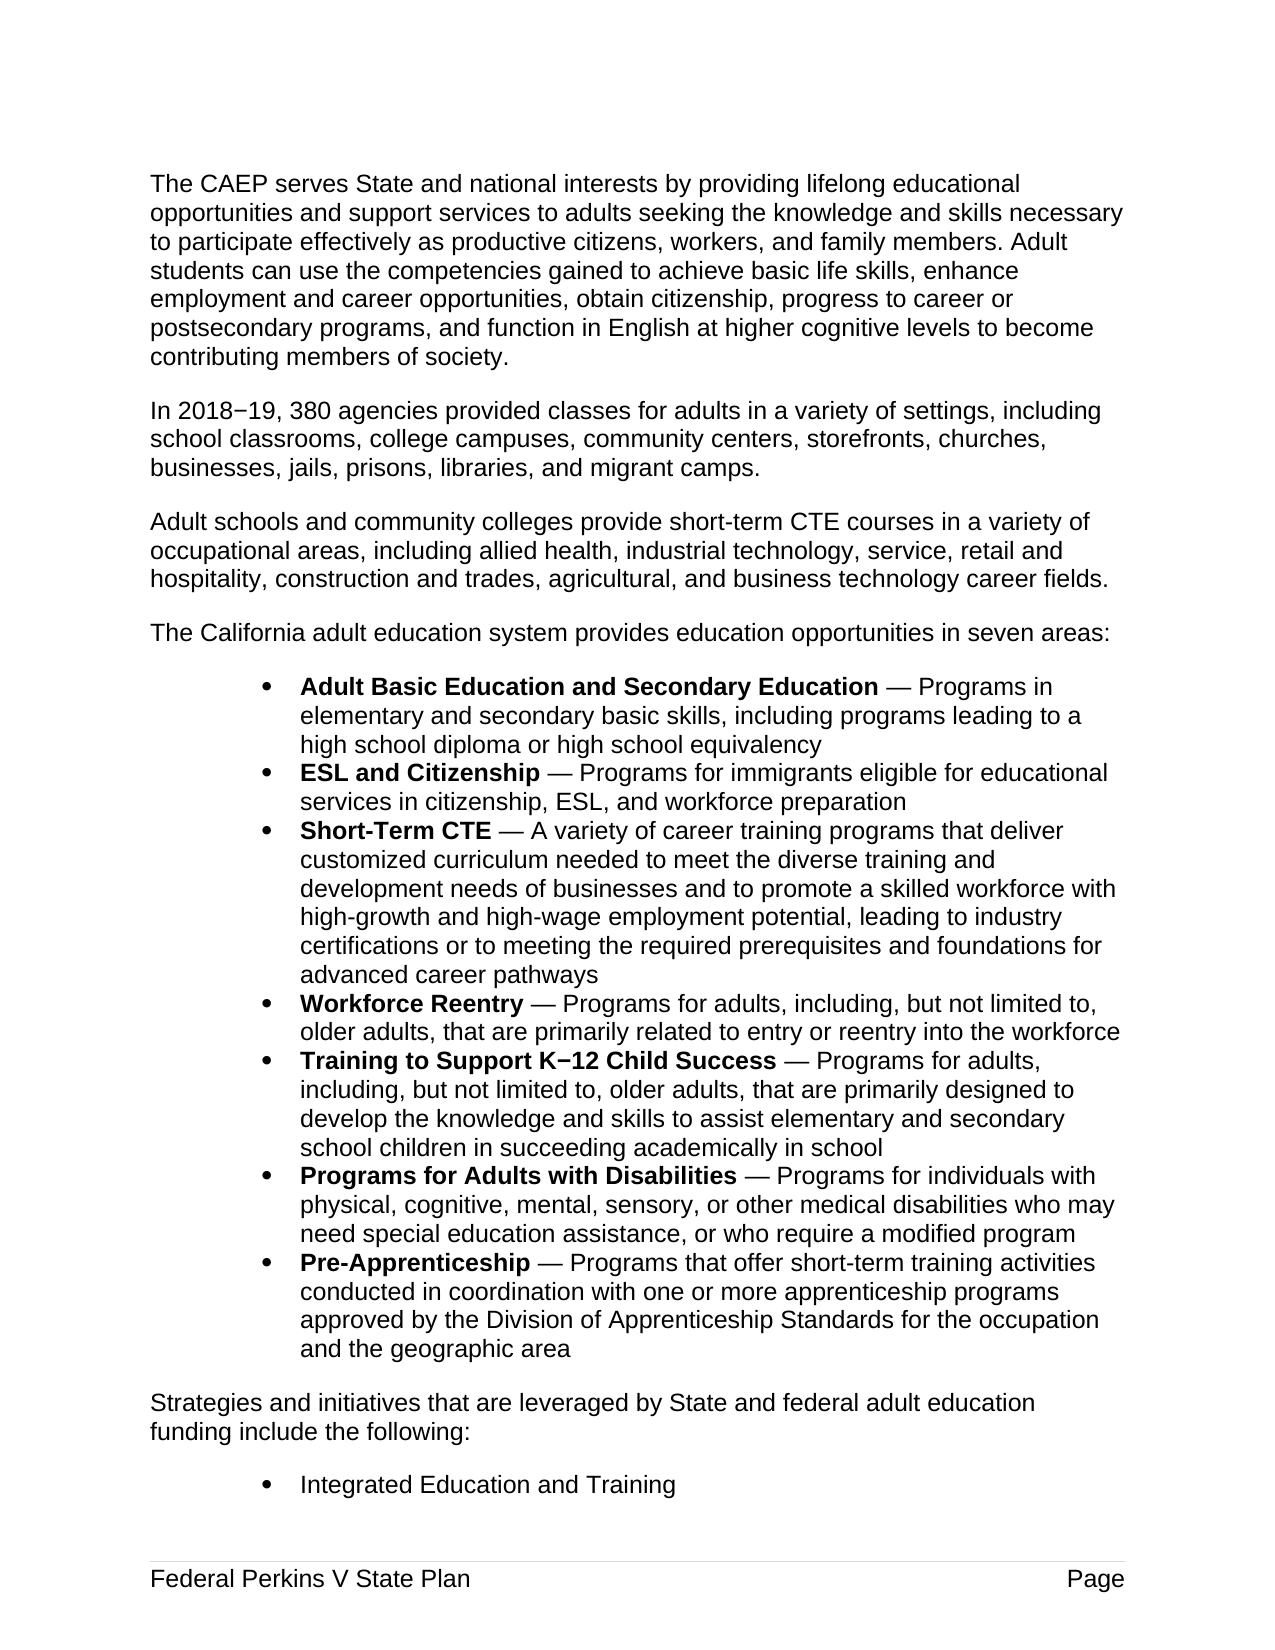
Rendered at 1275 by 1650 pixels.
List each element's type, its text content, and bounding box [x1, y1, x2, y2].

list Pre-Apprenticeship — Programs that offer short-term training activities conducted in coordination with one or more apprenticeship programs approved by the Division of Apprenticeship Standards for the occupation and the geographic area [262, 1248, 1125, 1363]
list Workforce Reentry — Programs for adults, including, but not limited to, older adults, that are primarily related to entry or reentry into the workforce [262, 988, 1125, 1046]
text Adult schools and community colleges provide short-term CTE courses in a variety of occupational areas, including allied health, industrial technology, service, retail and hospitality, construction and trades, agricultural, and business technology career fields. [150, 507, 1125, 593]
list Integrated Education and Training [262, 1470, 1125, 1499]
list Adult Basic Education and Secondary Education — Programs in elementary and secondary basic skills, including programs leading to a high school diploma or high school equivalency [262, 672, 1125, 758]
list Programs for Adults with Disabilities — Programs for individuals with physical, cognitive, mental, sensory, or other medical disabilities who may need special education assistance, or who require a modified program [262, 1161, 1125, 1248]
text The CAEP serves State and national interests by providing lifelong educational opportunities and support services to adults seeking the knowledge and skills necessary to participate effectively as productive citizens, workers, and family members. Adult students can use the competencies gained to achieve basic life skills, enhance employment and career opportunities, obtain citizenship, progress to career or postsecondary programs, and function in English at higher cognitive levels to become contributing members of society. [150, 169, 1125, 371]
list Training to Support K−12 Child Success — Programs for adults, including, but not limited to, older adults, that are primarily designed to develop the knowledge and skills to assist elementary and secondary school children in succeeding academically in school [262, 1046, 1125, 1161]
text Strategies and initiatives that are leveraged by State and federal adult education funding include the following: [150, 1388, 1125, 1445]
text In 2018−19, 380 agencies provided classes for adults in a variety of settings, including school classrooms, college campuses, community centers, storefronts, churches, businesses, jails, prisons, libraries, and migrant camps. [150, 396, 1125, 482]
list Short-Term CTE — A variety of career training programs that deliver customized curriculum needed to meet the diverse training and development needs of businesses and to promote a skilled workforce with high-growth and high-wage employment potential, leading to industry certifications or to meeting the required prerequisites and foundations for advanced career pathways [262, 816, 1125, 988]
list ESL and Citizenship — Programs for immigrants eligible for educational services in citizenship, ESL, and workforce preparation [262, 758, 1125, 816]
text The California adult education system provides education opportunities in seven areas: [150, 618, 1125, 647]
